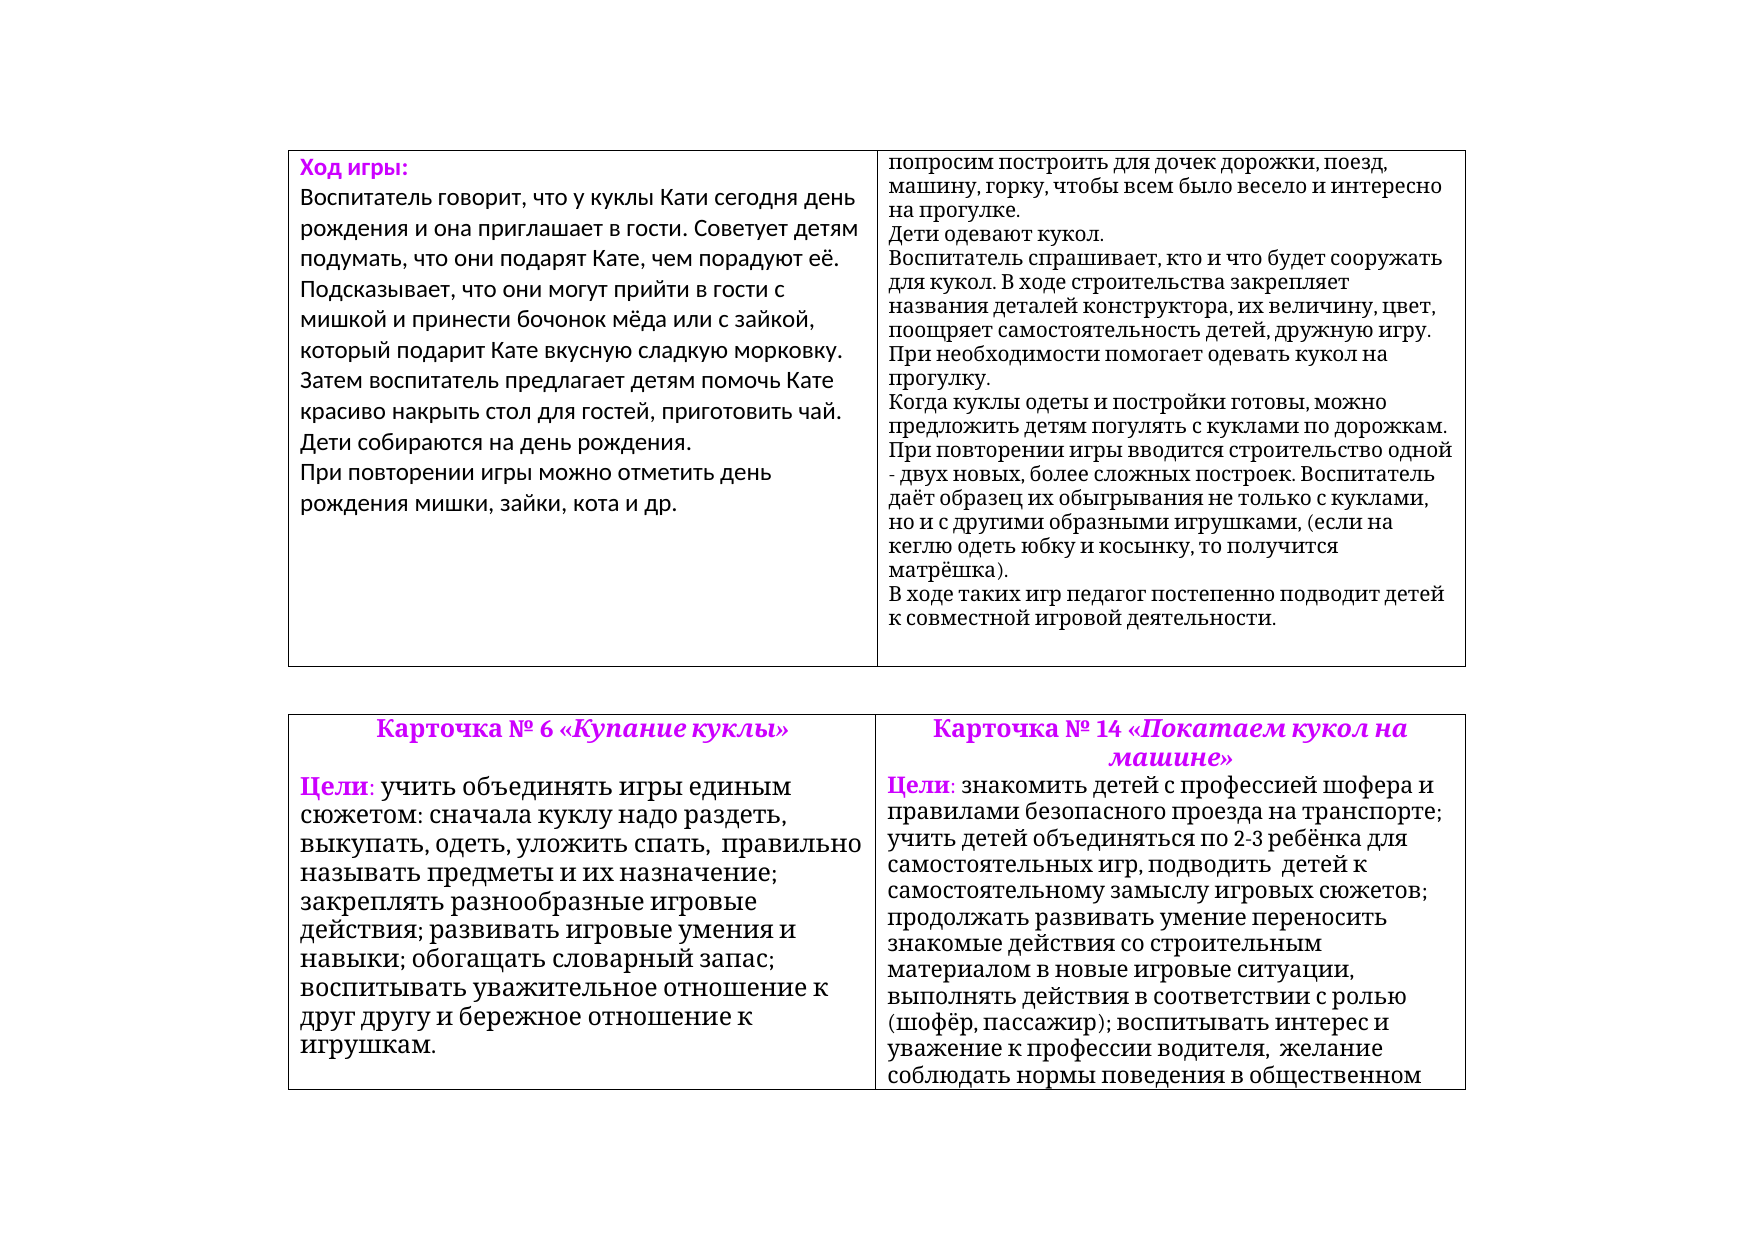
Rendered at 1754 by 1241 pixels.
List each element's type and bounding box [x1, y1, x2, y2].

table_header [289, 151, 877, 666]
table_header [289, 715, 875, 1089]
table_header [876, 715, 1465, 1089]
table_header [878, 151, 1465, 666]
